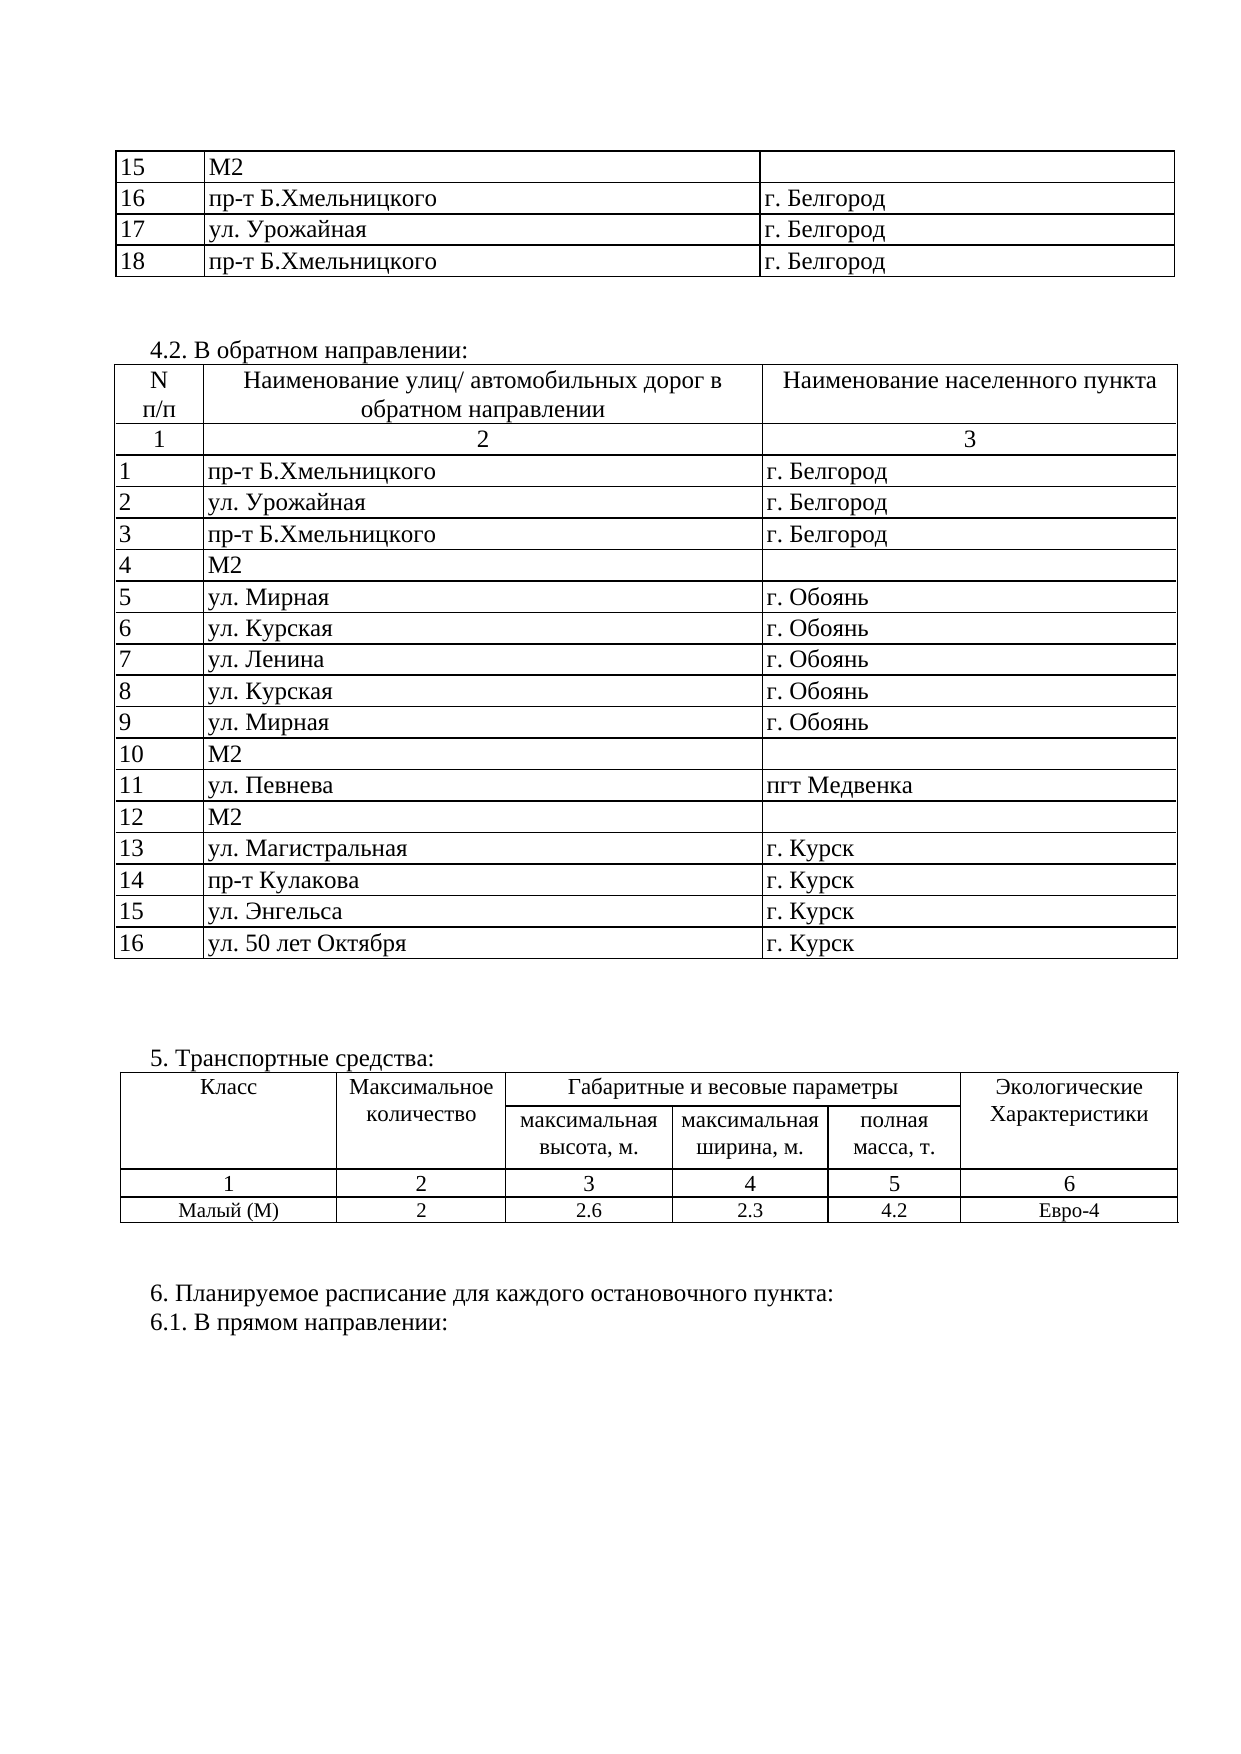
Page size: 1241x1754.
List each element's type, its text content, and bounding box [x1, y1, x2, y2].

table_cell М2 [204, 550, 762, 580]
table_cell М2 [205, 152, 759, 181]
table_cell [761, 152, 1174, 181]
table_cell 1 [115, 424, 203, 454]
table_cell 13 [115, 833, 203, 863]
table_cell 8 [115, 675, 203, 706]
table_cell 10 [115, 738, 203, 769]
table_cell г. Белгород [763, 454, 1177, 486]
table_cell ул. Магистральная [204, 833, 762, 863]
table_cell ул. Мирная [204, 582, 762, 611]
table_cell ул. Курская [204, 676, 762, 706]
table_cell 15 [117, 152, 204, 181]
table_cell [763, 549, 1177, 580]
table_cell пр-т Б.Хмельницкого [204, 519, 762, 548]
table_cell ул. 50 лет Октября [204, 928, 762, 957]
table_cell пр-т Кулакова [204, 865, 762, 894]
table_cell ул. Курская [204, 613, 762, 643]
table_cell г. Курск [763, 926, 1177, 957]
table_cell 15 [115, 896, 203, 926]
table_cell 18 [117, 246, 204, 276]
table_cell Евро-4 [961, 1198, 1177, 1222]
table_cell г. Курск [763, 832, 1177, 863]
table_cell 16 [115, 927, 203, 957]
table_cell 16 [117, 183, 204, 213]
table_cell г. Обоянь [763, 580, 1177, 611]
table_cell 3 [506, 1170, 672, 1196]
table_cell г. Обоянь [763, 643, 1177, 674]
table_header Наименование населенного пункта [763, 365, 1177, 423]
table_cell [763, 737, 1177, 769]
table_header Габаритные и весовые параметры [506, 1073, 960, 1105]
table_cell М2 [204, 739, 762, 769]
table_cell пгт Медвенка [763, 769, 1177, 800]
table_cell 1 [121, 1170, 336, 1196]
table_cell ул. Певнева [204, 770, 762, 800]
table_cell г. Курск [763, 863, 1177, 894]
table_header Наименование улиц/ автомобильных дорог в обратном направлении [204, 365, 762, 423]
table_cell 11 [115, 770, 203, 800]
table_cell 2.6 [506, 1198, 672, 1222]
table_cell 4.2 [829, 1198, 960, 1222]
table_cell г. Белгород [763, 486, 1177, 517]
table_cell 5 [115, 581, 203, 611]
table_cell 7 [115, 644, 203, 674]
table_header Экологические Характеристики [961, 1073, 1177, 1168]
table_cell максимальная высота, м. [506, 1107, 672, 1168]
table_cell 5 [829, 1170, 960, 1196]
table_cell 12 [115, 801, 203, 832]
table_cell [763, 800, 1177, 832]
table_cell г. Белгород [761, 246, 1174, 276]
table_cell М2 [204, 802, 762, 832]
table_cell ул. Ленина [204, 645, 762, 674]
table_cell ул. Мирная [204, 707, 762, 737]
table_cell максимальная ширина, м. [673, 1107, 827, 1168]
table_cell 2 [115, 487, 203, 517]
table_cell г. Белгород [763, 517, 1177, 548]
table_cell 4 [115, 550, 203, 580]
text 6. Планируемое расписание для каждого остановочного пункта: [150, 1278, 1090, 1307]
table_cell пр-т Б.Хмельницкого [204, 456, 762, 486]
table_cell полная масса, т. [829, 1107, 960, 1168]
table_cell 17 [117, 215, 204, 244]
table_cell 2.3 [673, 1198, 827, 1222]
table_cell ул. Энгельса [204, 896, 762, 926]
table_cell 2 [337, 1198, 505, 1222]
text 5. Транспортные средства: [150, 1043, 1090, 1072]
table_cell г. Обоянь [763, 611, 1177, 643]
table_cell 2 [204, 424, 762, 454]
table_cell пр-т Б.Хмельницкого [205, 246, 759, 276]
table_cell 6 [961, 1170, 1177, 1196]
table_cell 14 [115, 864, 203, 894]
table_cell 1 [115, 455, 203, 486]
table_cell Малый (М) [121, 1198, 336, 1222]
text 4.2. В обратном направлении: [150, 335, 1090, 364]
table_cell 6 [115, 613, 203, 643]
table_cell г. Обоянь [763, 674, 1177, 706]
table_cell 4 [673, 1170, 827, 1196]
table_header N п/п [115, 365, 203, 423]
table_cell г. Обоянь [763, 706, 1177, 737]
table_header Класс [121, 1073, 336, 1168]
table_cell 2 [337, 1170, 505, 1196]
table_cell г. Белгород [761, 215, 1174, 244]
table_cell ул. Урожайная [205, 215, 759, 244]
table_cell 3 [115, 518, 203, 548]
table_cell пр-т Б.Хмельницкого [205, 183, 759, 213]
table_cell г. Белгород [761, 183, 1174, 213]
text 6.1. В прямом направлении: [150, 1307, 1090, 1336]
table_cell 9 [115, 707, 203, 737]
table_cell ул. Урожайная [204, 487, 762, 517]
table_header Максимальное количество [337, 1073, 505, 1168]
table_cell г. Курск [763, 895, 1177, 926]
table_cell 3 [763, 423, 1177, 454]
